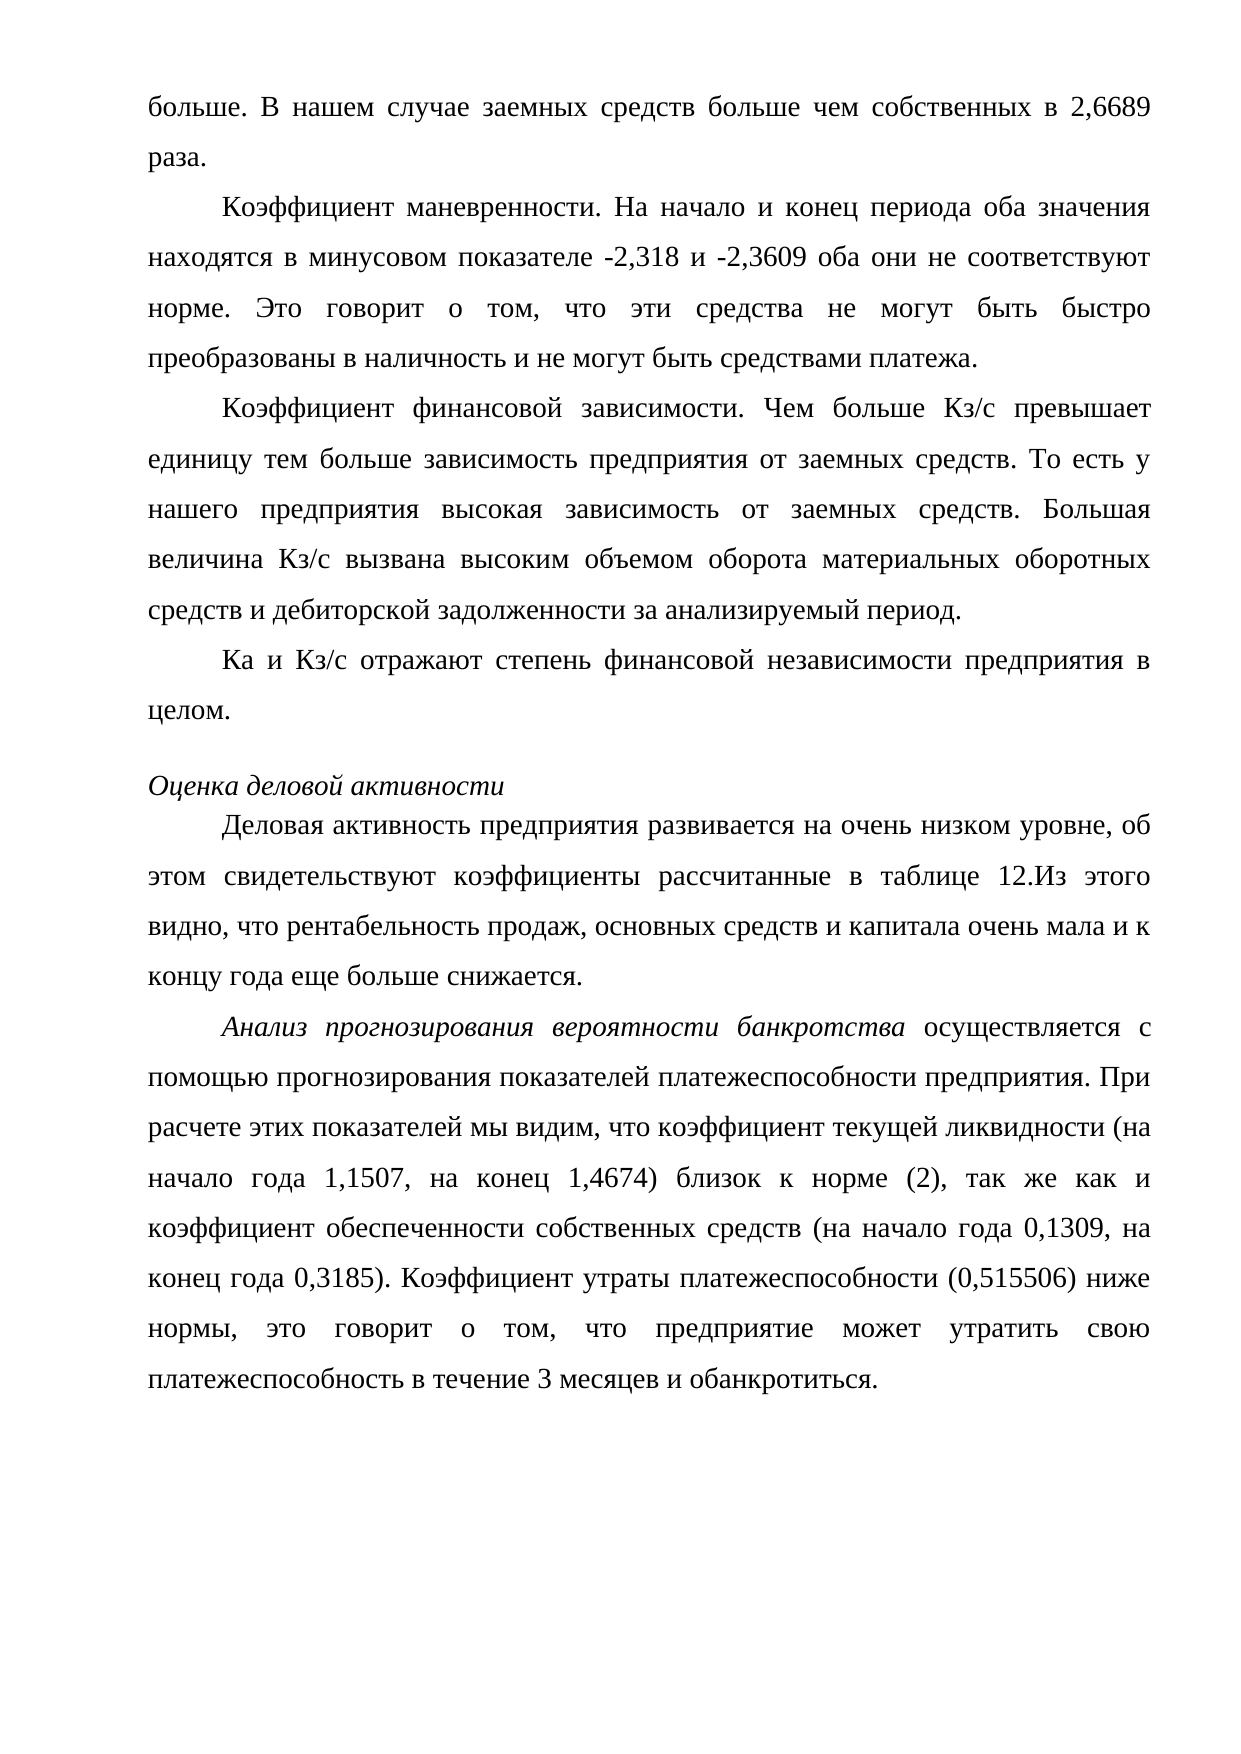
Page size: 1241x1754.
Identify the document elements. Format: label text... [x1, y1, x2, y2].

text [148, 89, 1152, 172]
text Коэффициент финансовой зависимости. Чем больше Кз/с превышает единицу тем больше зависимость предприятия от заемных средств. То есть у нашего предприятия высокая зависимость от заемных средств. Большая величина Кз/с вызвана высоким объемом оборота материальных оборотных средств и дебиторской задолженности за анализируемый период. [148, 391, 1152, 625]
subtitle Оценка деловой активности [148, 768, 1152, 801]
text Ка и Кз/с отражают степень финансовой независимости предприятия в целом. [148, 642, 1152, 726]
text Деловая активность предприятия развивается на очень низком уровне, об этом свидетельствуют коэффициенты рассчитанные в таблице 12.Из этого видно, что рентабельность продаж, основных средств и капитала очень мала и к концу года еще больше снижается. [148, 807, 1152, 992]
text Коэффициент маневренности. На начало и конец периода оба значения находятся в минусовом показателе -2,318 и -2,3609 оба они не соответствуют норме. Это говорит о том, что эти средства не могут быть быстро преобразованы в наличность и не могут быть средствами платежа. [148, 189, 1152, 374]
text Анализ прогнозирования вероятности банкротства осуществляется с помощью прогнозирования показателей платежеспособности предприятия. При расчете этих показателей мы видим, что коэффициент текущей ликвидности (на начало года 1,1507, на конец 1,4674) близок к норме (2), так же как и коэффициент обеспеченности собственных средств (на начало года 0,1309, на конец года 0,3185). Коэффициент утраты платежеспособности (0,515506) ниже нормы, это говорит о том, что предприятие может утратить свою платежеспособность в течение 3 месяцев и обанкротиться. [148, 1009, 1152, 1394]
